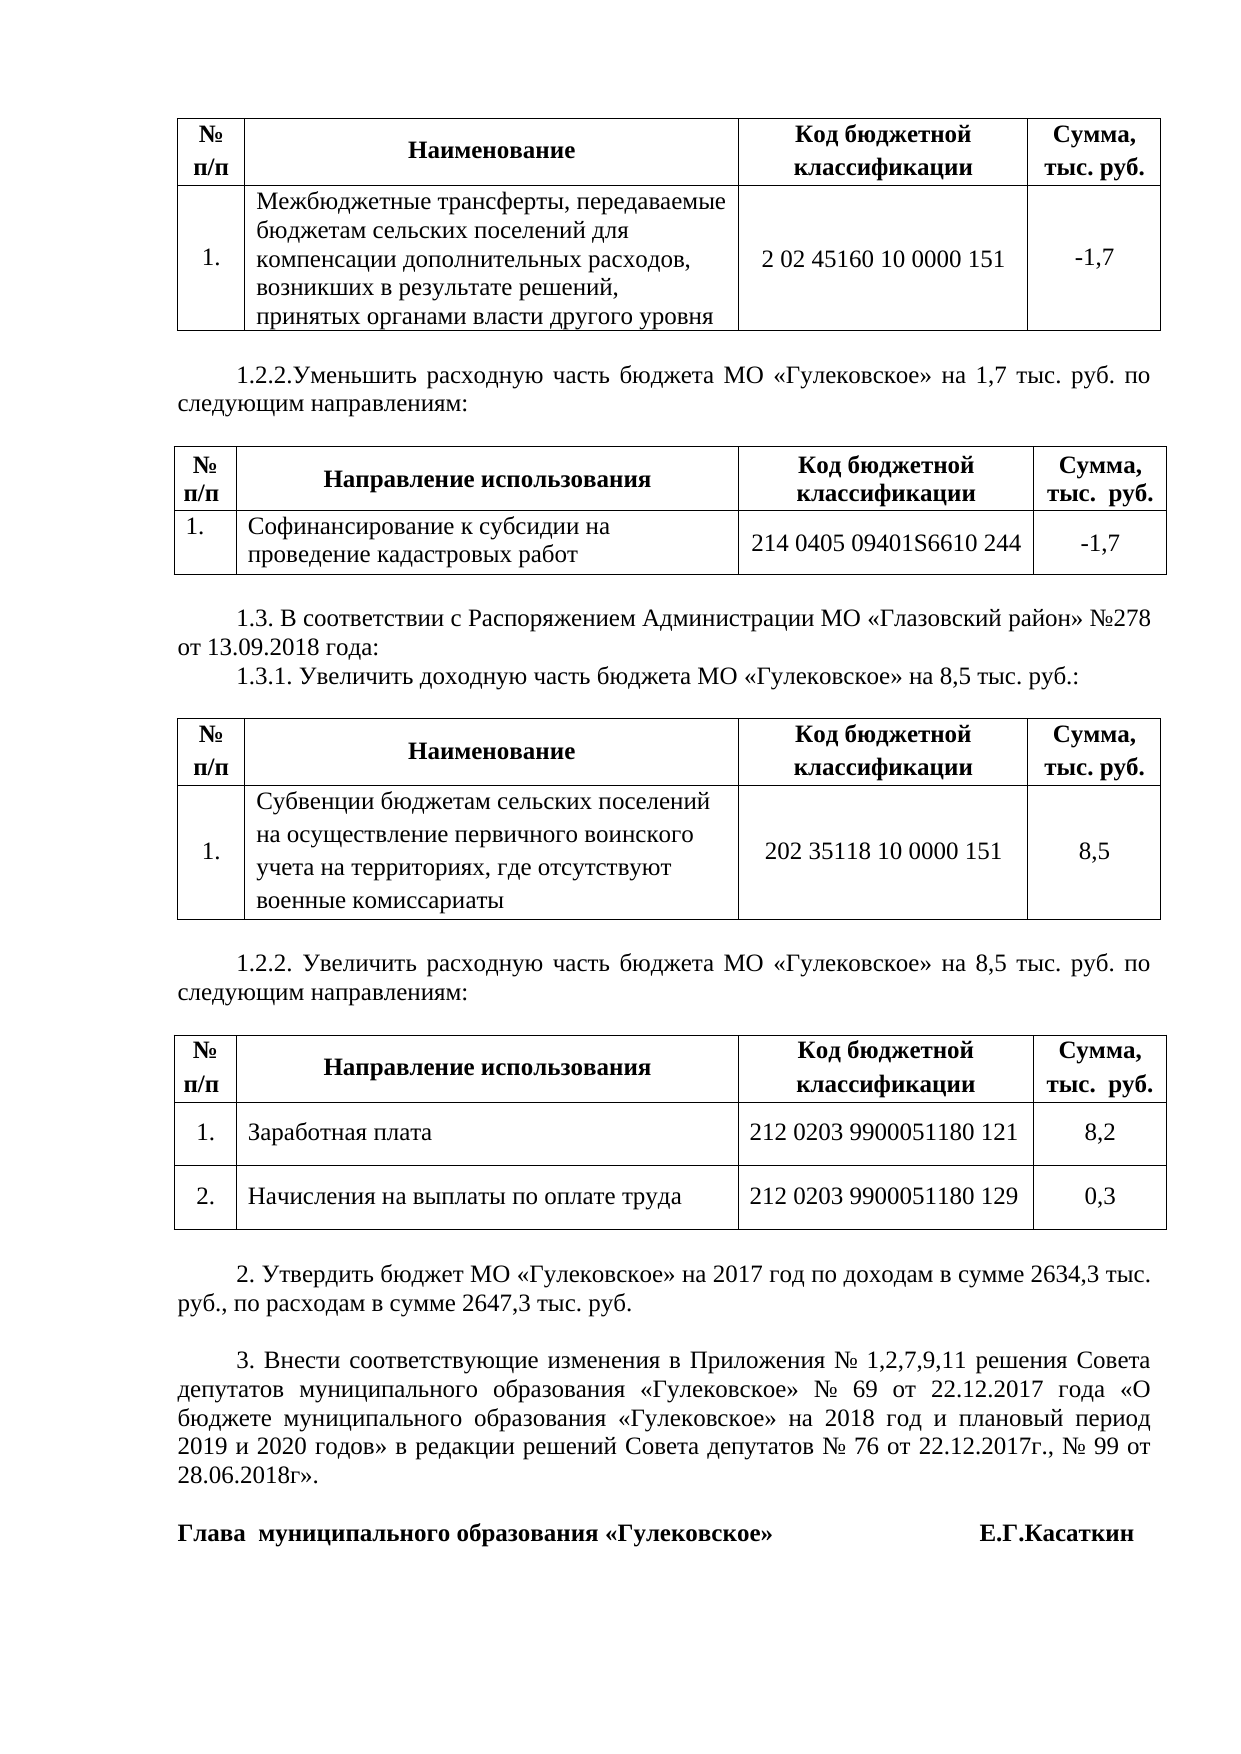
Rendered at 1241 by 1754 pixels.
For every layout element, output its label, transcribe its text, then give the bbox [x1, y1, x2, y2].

table_header Сумма, тыс. руб. [1028, 119, 1160, 185]
table_header № п/п [178, 719, 244, 785]
text 1.3. В соответствии с Распоряжением Администрации МО «Глазовский район» №278 от 13.09.2018 года: [177, 603, 1152, 661]
table_cell Софинансирование к субсидии на проведение кадастровых работ [237, 511, 738, 573]
table_cell 0,3 [1034, 1166, 1166, 1229]
table_header Код бюджетной классификации [739, 119, 1027, 185]
table_header Направление использования [237, 1036, 738, 1102]
table_header Сумма, тыс. руб. [1028, 719, 1160, 785]
table_cell 8,5 [1028, 786, 1160, 918]
table_cell 2. [175, 1166, 236, 1229]
table_header № п/п [175, 447, 236, 510]
table_cell 2 02 45160 10 0000 151 [739, 186, 1027, 330]
table_cell Субвенции бюджетам сельских поселений на осуществление первичного воинского учета на территориях, где отсутствуют военные комиссариаты [245, 786, 738, 918]
text 2. Утвердить бюджет МО «Гулековское» на 2017 год по доходам в сумме 2634,3 тыс. руб., по расходам в сумме 2647,3 тыс. руб. [177, 1259, 1152, 1316]
table_cell -1,7 [1034, 511, 1166, 573]
table_cell 202 35118 10 0000 151 [739, 786, 1027, 918]
table_cell 8,2 [1034, 1103, 1166, 1165]
table_cell 212 0203 9900051180 121 [739, 1103, 1033, 1165]
text 1.3.1. Увеличить доходную часть бюджета МО «Гулековское» на 8,5 тыс. руб.: [177, 661, 1152, 689]
table_cell 212 0203 9900051180 129 [739, 1166, 1033, 1229]
text 3. Внести соответствующие изменения в Приложения № 1,2,7,9,11 решения Совета депутатов муниципального образования «Гулековское» № 69 от 22.12.2017 года «О бюджете муниципального образования «Гулековское» на 2018 год и плановый период 2019 и 2020 годов» в редакции решений Совета депутатов № 76 от 22.12.2017г., № 99 от 28.06.2018г». [177, 1345, 1152, 1489]
table_header № п/п [175, 1036, 236, 1102]
table_cell 1. [178, 186, 244, 330]
table_header Сумма, тыс. руб. [1034, 1036, 1166, 1102]
table_header Наименование [245, 719, 738, 785]
table_cell -1,7 [1028, 186, 1160, 330]
table_cell 1. [175, 511, 236, 573]
table_header № п/п [178, 119, 244, 185]
table_header Наименование [245, 119, 738, 185]
table_header Код бюджетной классификации [739, 1036, 1033, 1102]
table_header Код бюджетной классификации [739, 447, 1033, 510]
table_cell Начисления на выплаты по оплате труда [237, 1166, 738, 1229]
text 1.2.2. Увеличить расходную часть бюджета МО «Гулековское» на 8,5 тыс. руб. по следующим направлениям: [177, 948, 1152, 1006]
text Глава муниципального образования «Гулековское» Е.Г.Касаткин [177, 1518, 1152, 1546]
table_cell 214 0405 09401S6610 244 [739, 511, 1033, 573]
table_header Направление использования [237, 447, 738, 510]
text 1.2.2.Уменьшить расходную часть бюджета МО «Гулековское» на 1,7 тыс. руб. по следующим направлениям: [177, 360, 1152, 417]
table_cell 1. [178, 786, 244, 918]
table_header Сумма, тыс. руб. [1034, 447, 1166, 510]
table_cell 1. [175, 1103, 236, 1165]
table_cell Межбюджетные трансферты, передаваемые бюджетам сельских поселений для компенсации дополнительных расходов, возникших в результате решений, принятых органами власти другого уровня [245, 186, 738, 330]
table_header Код бюджетной классификации [739, 719, 1027, 785]
table_cell Заработная плата [237, 1103, 738, 1165]
